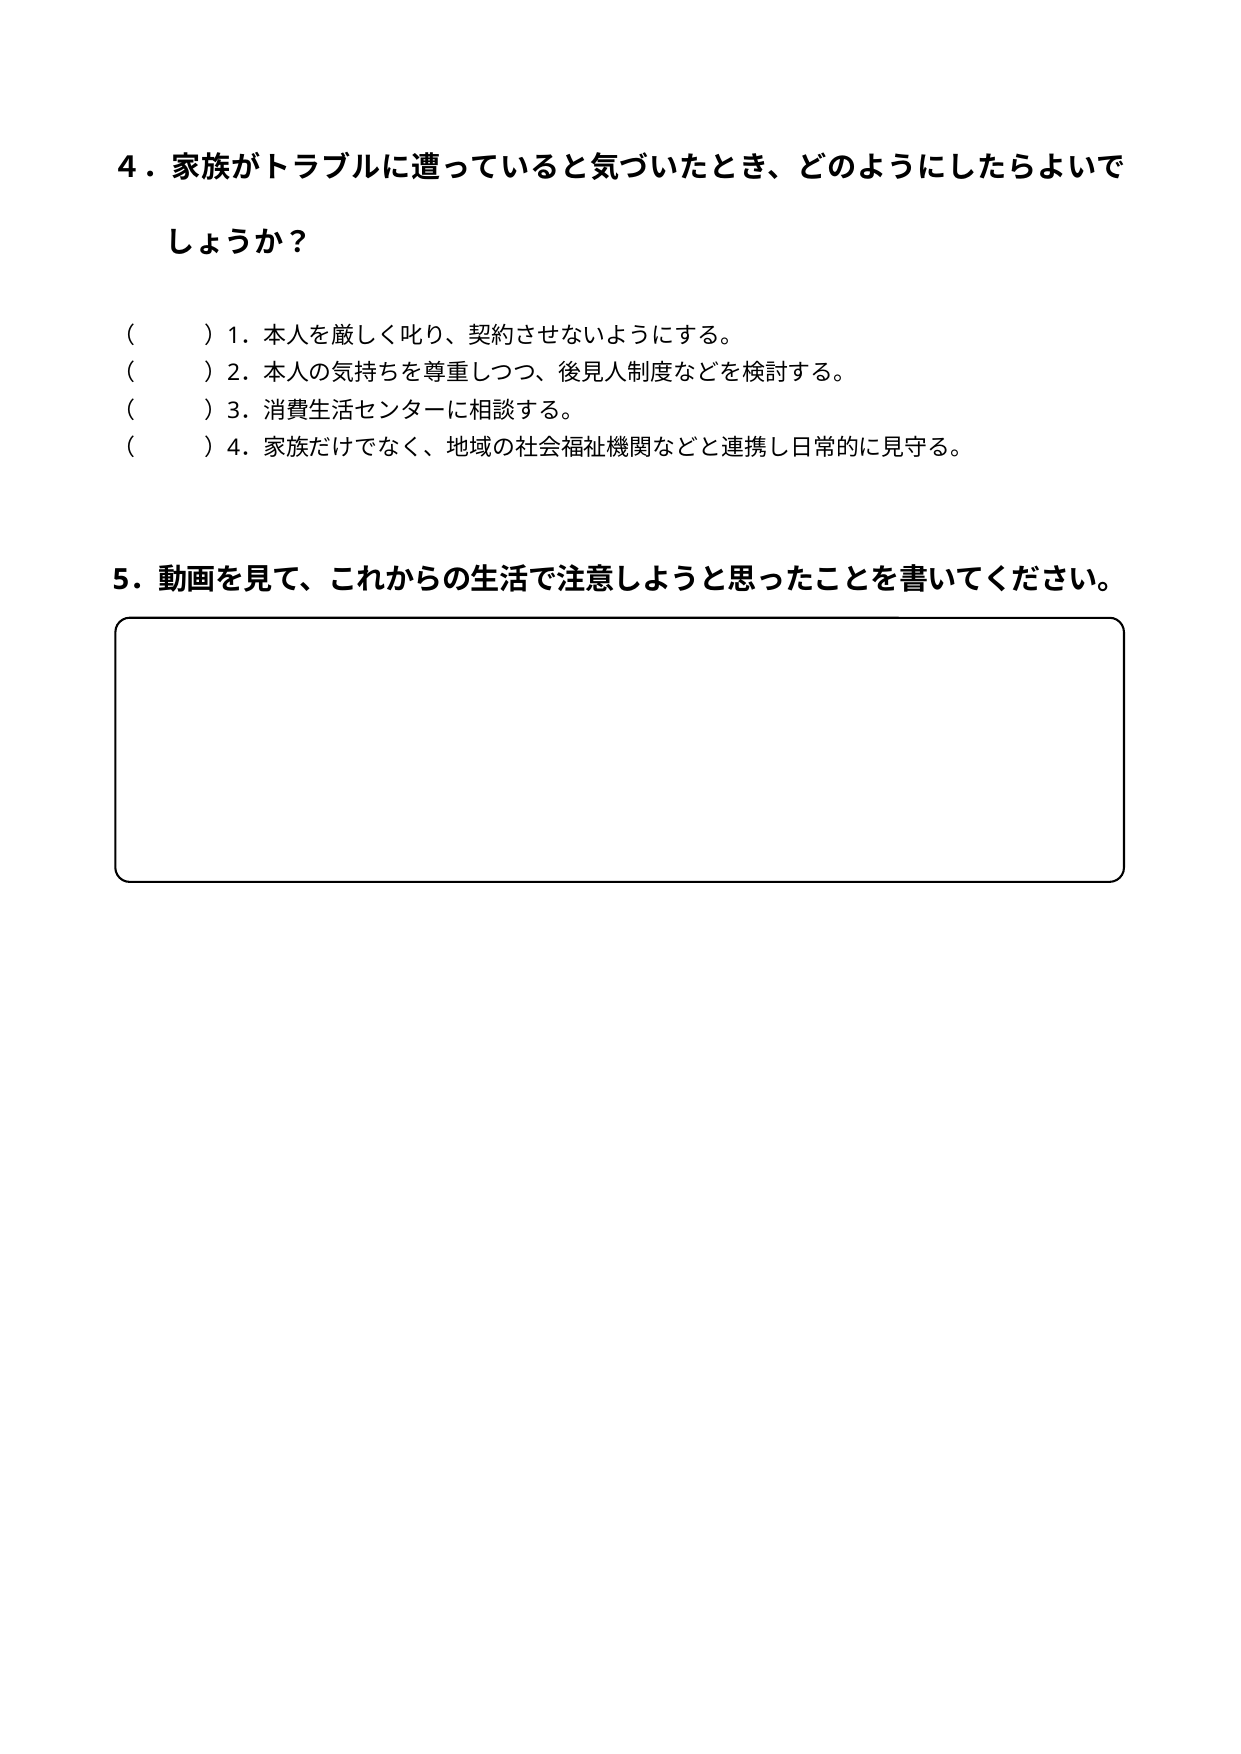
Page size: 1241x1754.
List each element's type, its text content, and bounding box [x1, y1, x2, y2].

text （ ）3．消費生活センターに相談する。 [112, 389, 1128, 427]
text ４．家族がトラブルに遭っていると気づいたとき、どのようにしたらよいでしょうか？ [112, 127, 1128, 277]
text （ ）1．本人を厳しく叱り、契約させないようにする。 [112, 314, 1128, 352]
text （ ）4．家族だけでなく、地域の社会福祉機関などと連携し日常的に見守る。 [112, 427, 1128, 464]
text 5．動画を見て、これからの生活で注意しようと思ったことを書いてください。 [112, 539, 1128, 614]
text （ ）2．本人の気持ちを尊重しつつ、後見人制度などを検討する。 [112, 352, 1128, 389]
